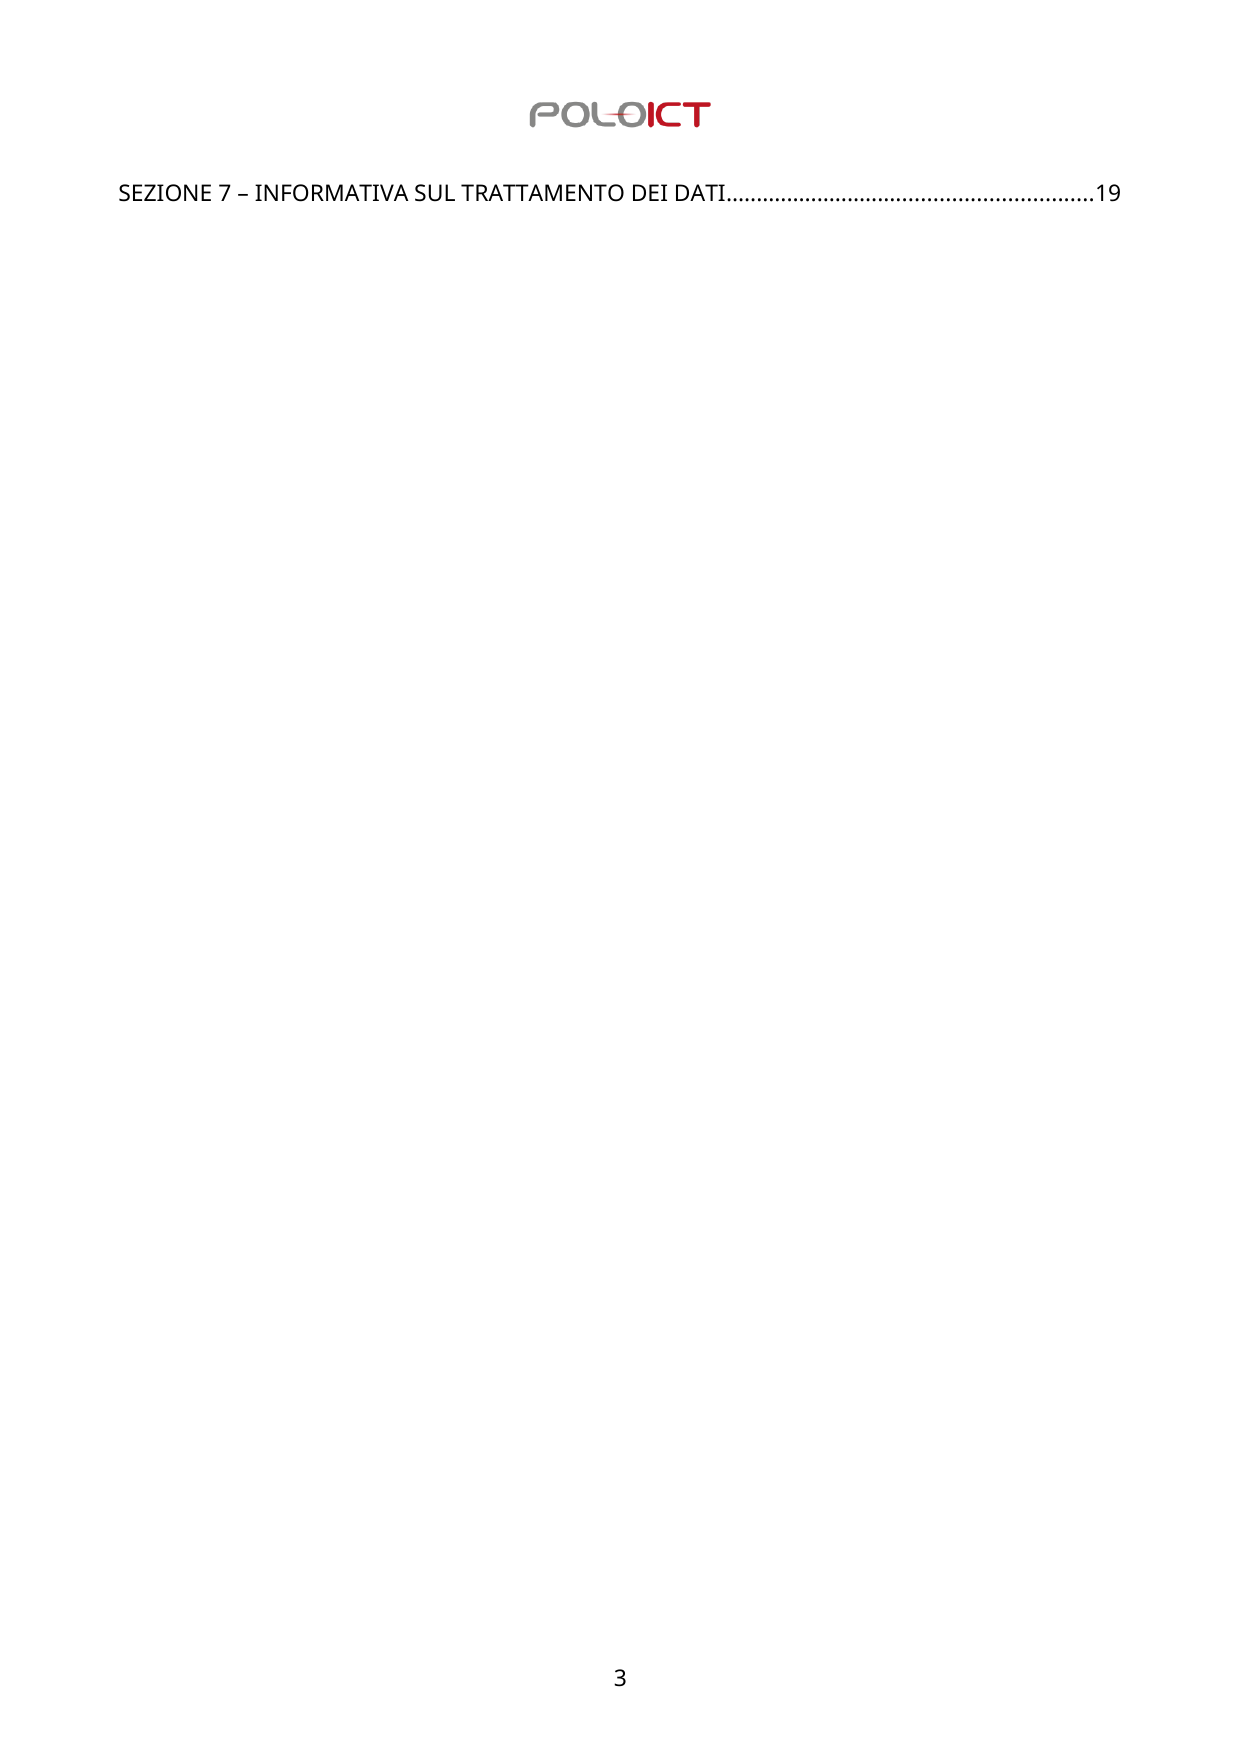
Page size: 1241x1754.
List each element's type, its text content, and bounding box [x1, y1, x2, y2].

picture [519, 91, 721, 137]
text SEZIONE 7 – INFORMATIVA SUL TRATTAMENTO DEI DATI 19 [118, 177, 1122, 208]
